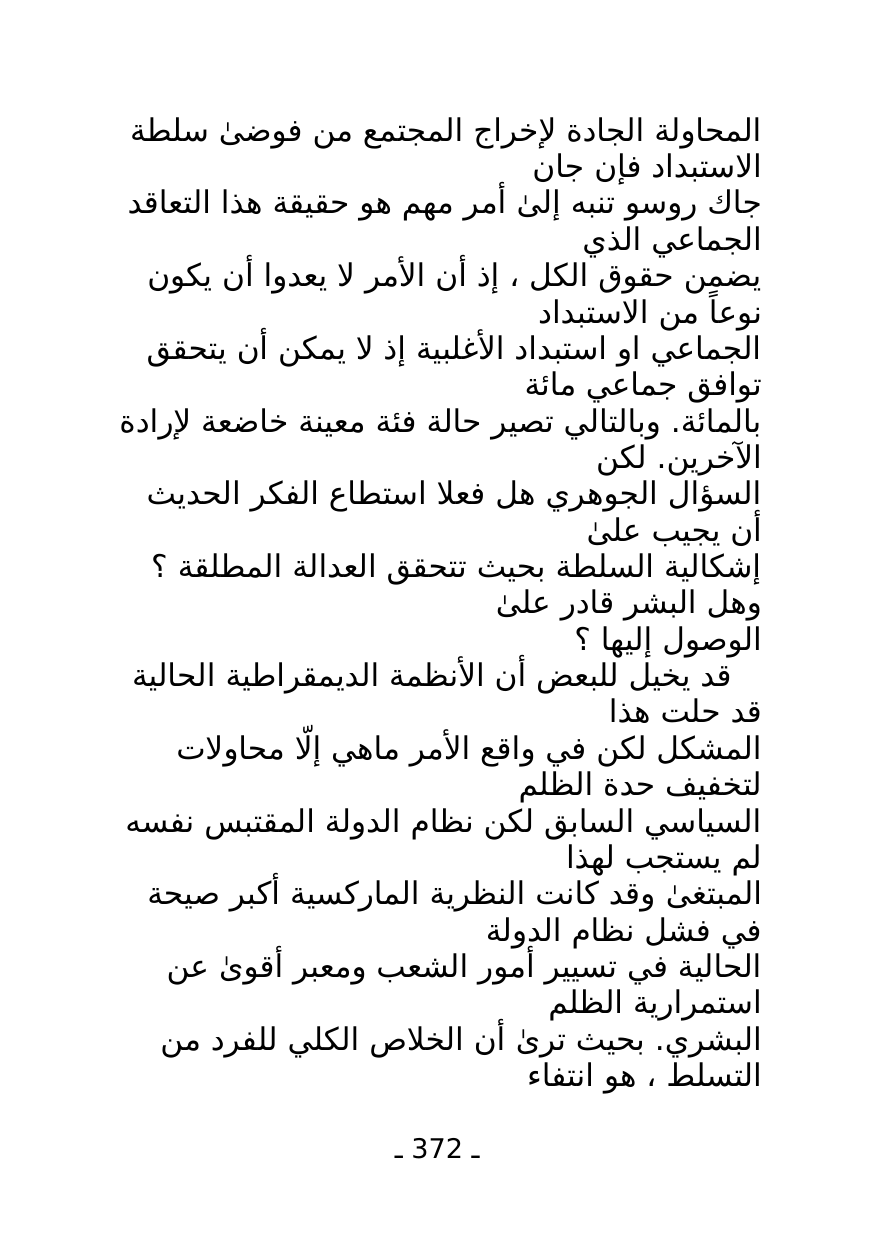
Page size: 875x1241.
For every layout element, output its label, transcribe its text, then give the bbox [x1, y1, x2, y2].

text المحاولة الجادة لإخراج المجتمع من فوضىٰ سلطة الاستبداد فإن جان جاك روسو تنبه إلىٰ أمر مهم هو حقيقة هذا التعاقد الجماعي الذي يضمن حقوق الكل ، إذ أن الأمر لا يعدوا أن يكون نوعاً من الاستبداد الجماعي او استبداد الأغلبية إذ لا يمكن أن يتحقق توافق جماعي مائة بالمائة. وبالتالي تصير حالة فئة معينة خاضعة لإرادة الآخرين. لكن السؤال الجوهري هل فعلا استطاع الفكر الحديث أن يجيب علىٰ إشكالية السلطة بحيث تتحقق العدالة المطلقة ؟ وهل البشر قادر علىٰ الوصول إليها ؟ [112, 112, 762, 657]
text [112, 657, 762, 1094]
